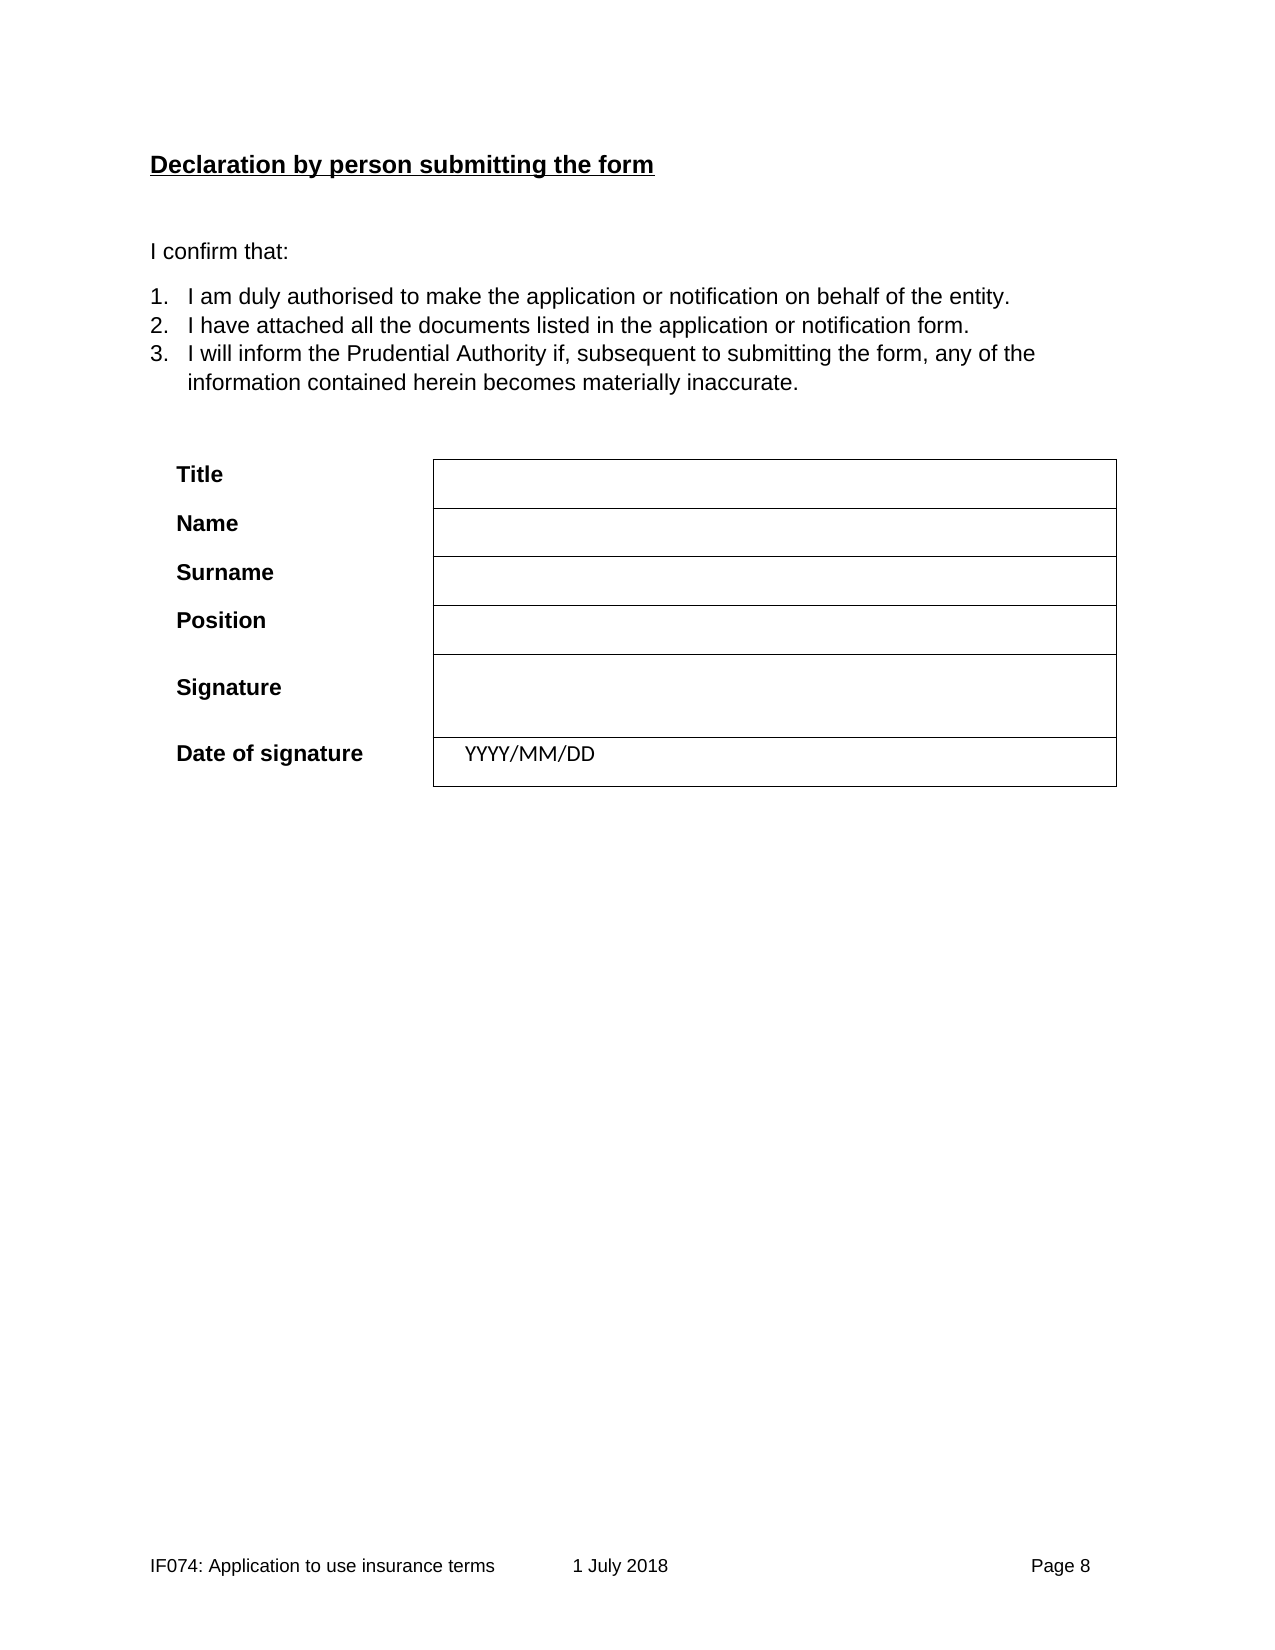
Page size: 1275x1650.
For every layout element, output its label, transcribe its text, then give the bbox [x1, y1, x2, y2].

table_cell Name [161, 508, 433, 556]
list I have attached all the documents listed in the application or notification form. [150, 312, 1125, 338]
table_cell Surname [161, 556, 433, 605]
table_cell [434, 606, 1116, 654]
table_cell Date of signature [161, 737, 433, 786]
text I confirm that: [150, 238, 1125, 264]
table_cell Signature [161, 654, 433, 737]
table_cell [434, 557, 1116, 605]
table_cell YYYY/MM/DD [434, 738, 1116, 786]
list I am duly authorised to make the application or notification on behalf of the entity. [150, 283, 1125, 309]
subtitle Declaration by person submitting the form [150, 150, 1125, 179]
table_cell [434, 655, 1116, 737]
table_cell [434, 509, 1116, 556]
table_header Title [161, 459, 433, 507]
list I will inform the Prudential Authority if, subsequent to submitting the form, any of the information contained herein becomes materially inaccurate. [150, 340, 1125, 395]
table_cell Position [161, 605, 433, 654]
table_header [434, 460, 1116, 507]
